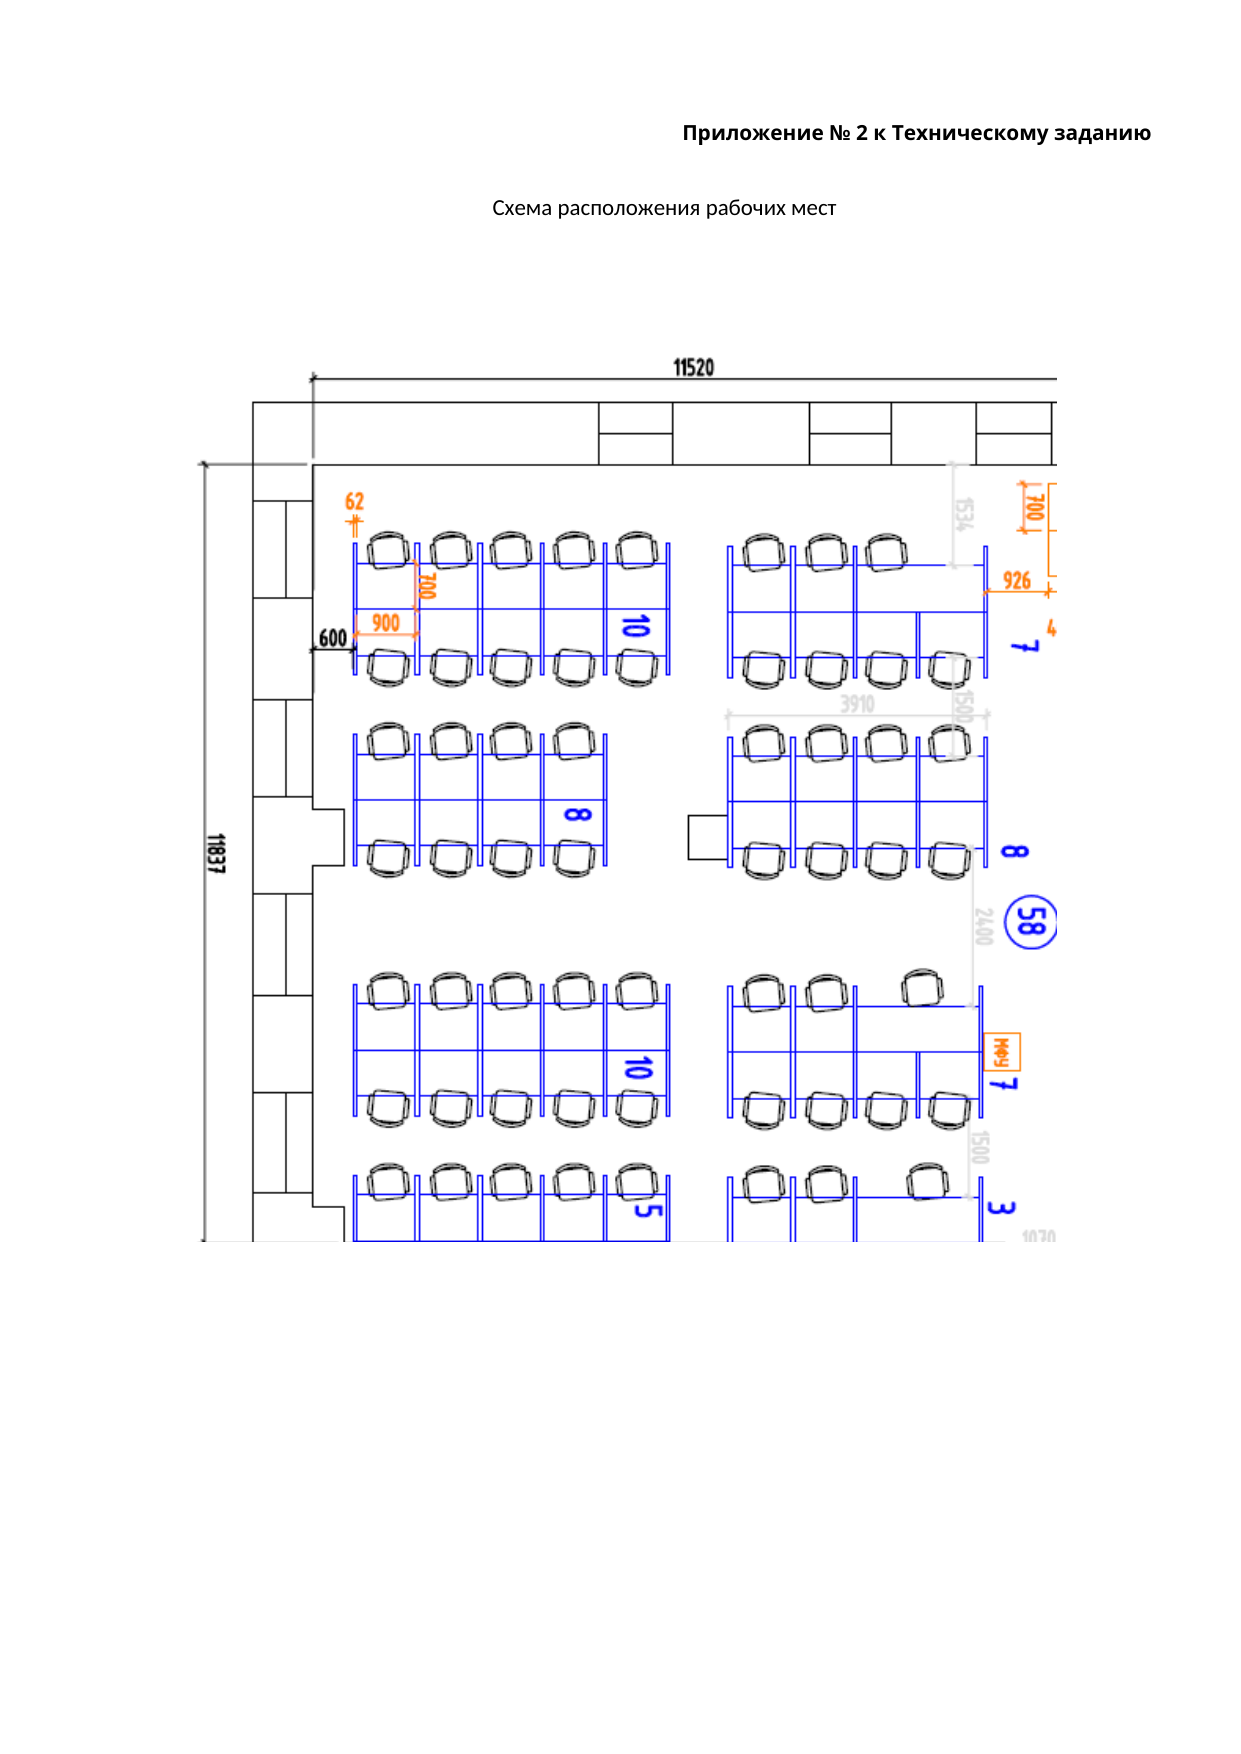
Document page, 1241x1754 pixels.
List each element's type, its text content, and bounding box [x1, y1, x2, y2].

text Схема расположения рабочих мест [177, 193, 1152, 221]
text Приложение № 2 к Техническому заданию [177, 118, 1152, 147]
